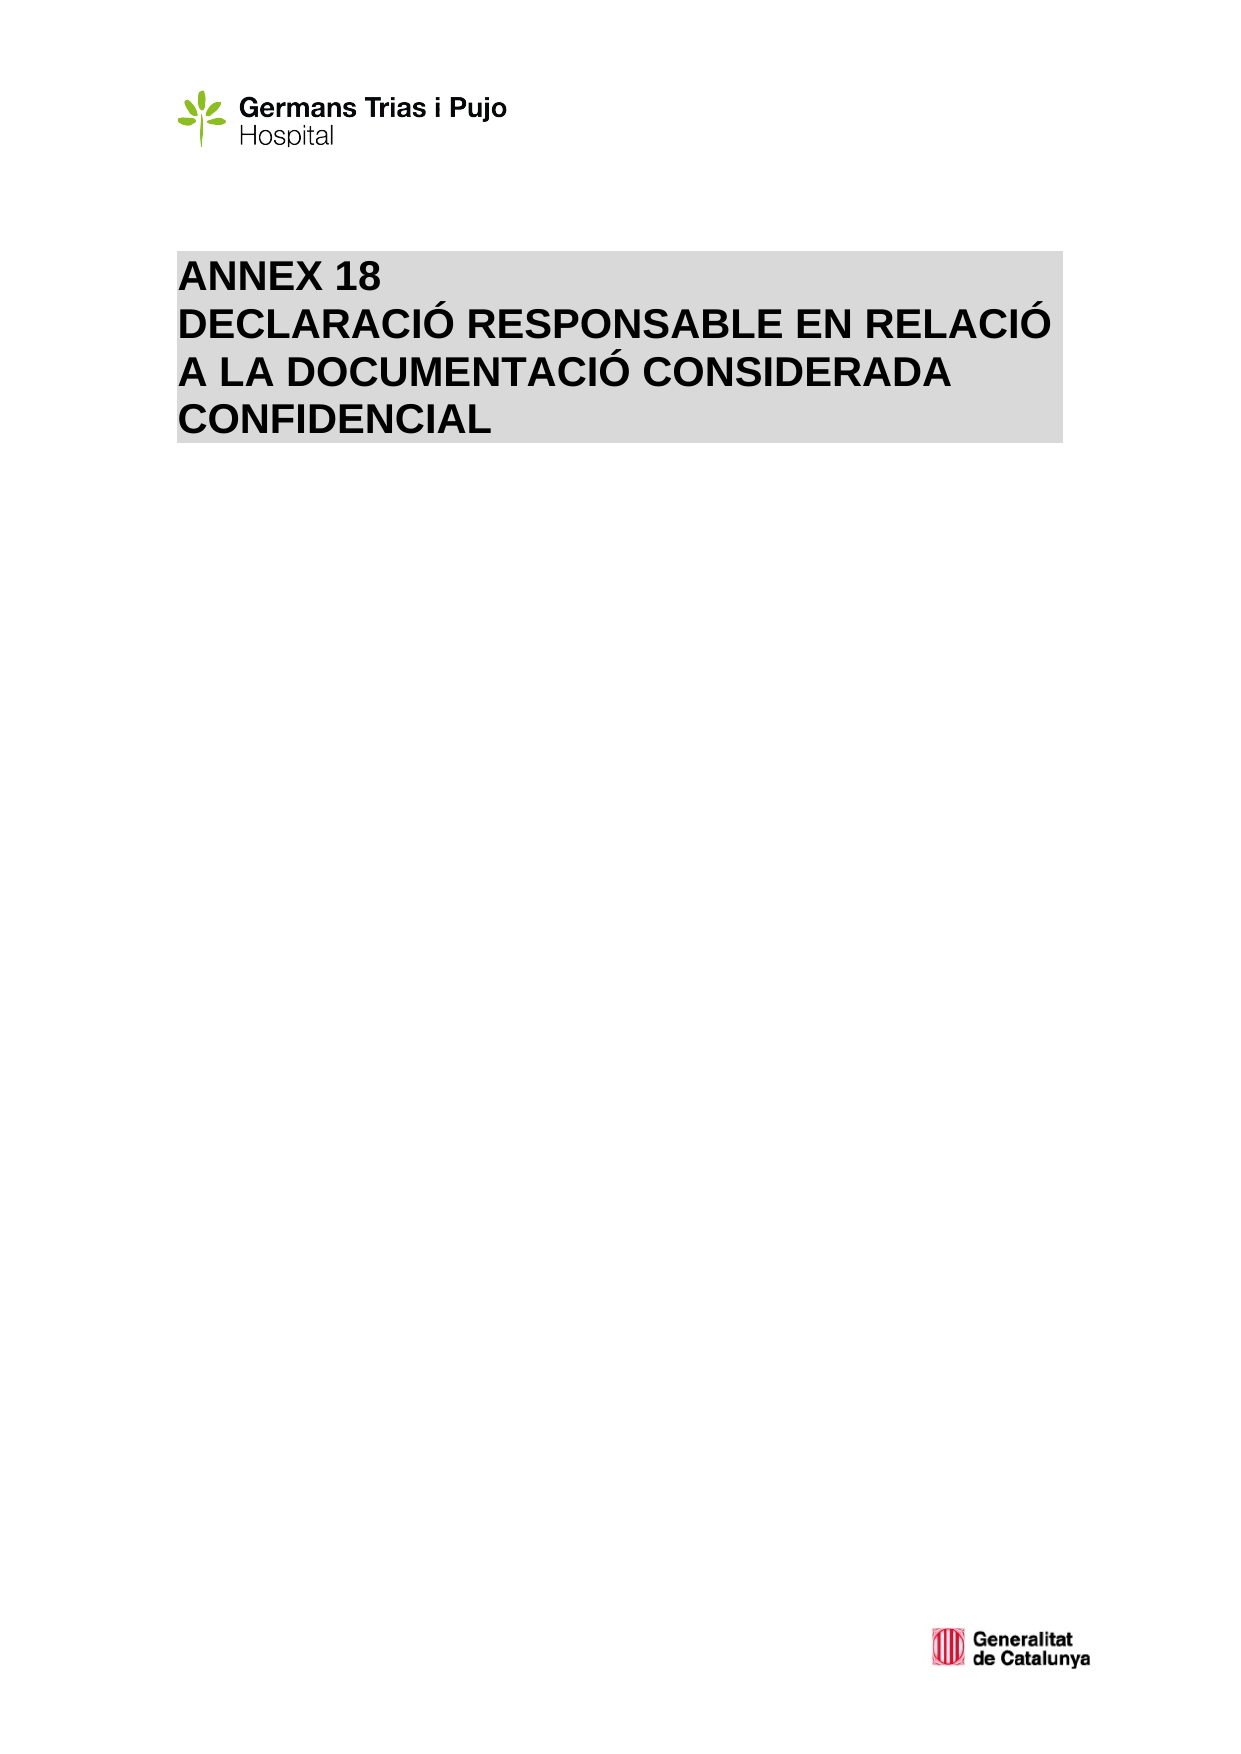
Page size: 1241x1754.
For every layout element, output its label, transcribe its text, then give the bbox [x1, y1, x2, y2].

text ANNEX 18 [177, 251, 1063, 299]
picture [893, 1621, 1129, 1674]
text DECLARACIÓ RESPONSABLE EN RELACIÓ A LA DOCUMENTACIÓ CONSIDERADA CONFIDENCIAL [177, 299, 1063, 443]
picture [177, 90, 508, 147]
